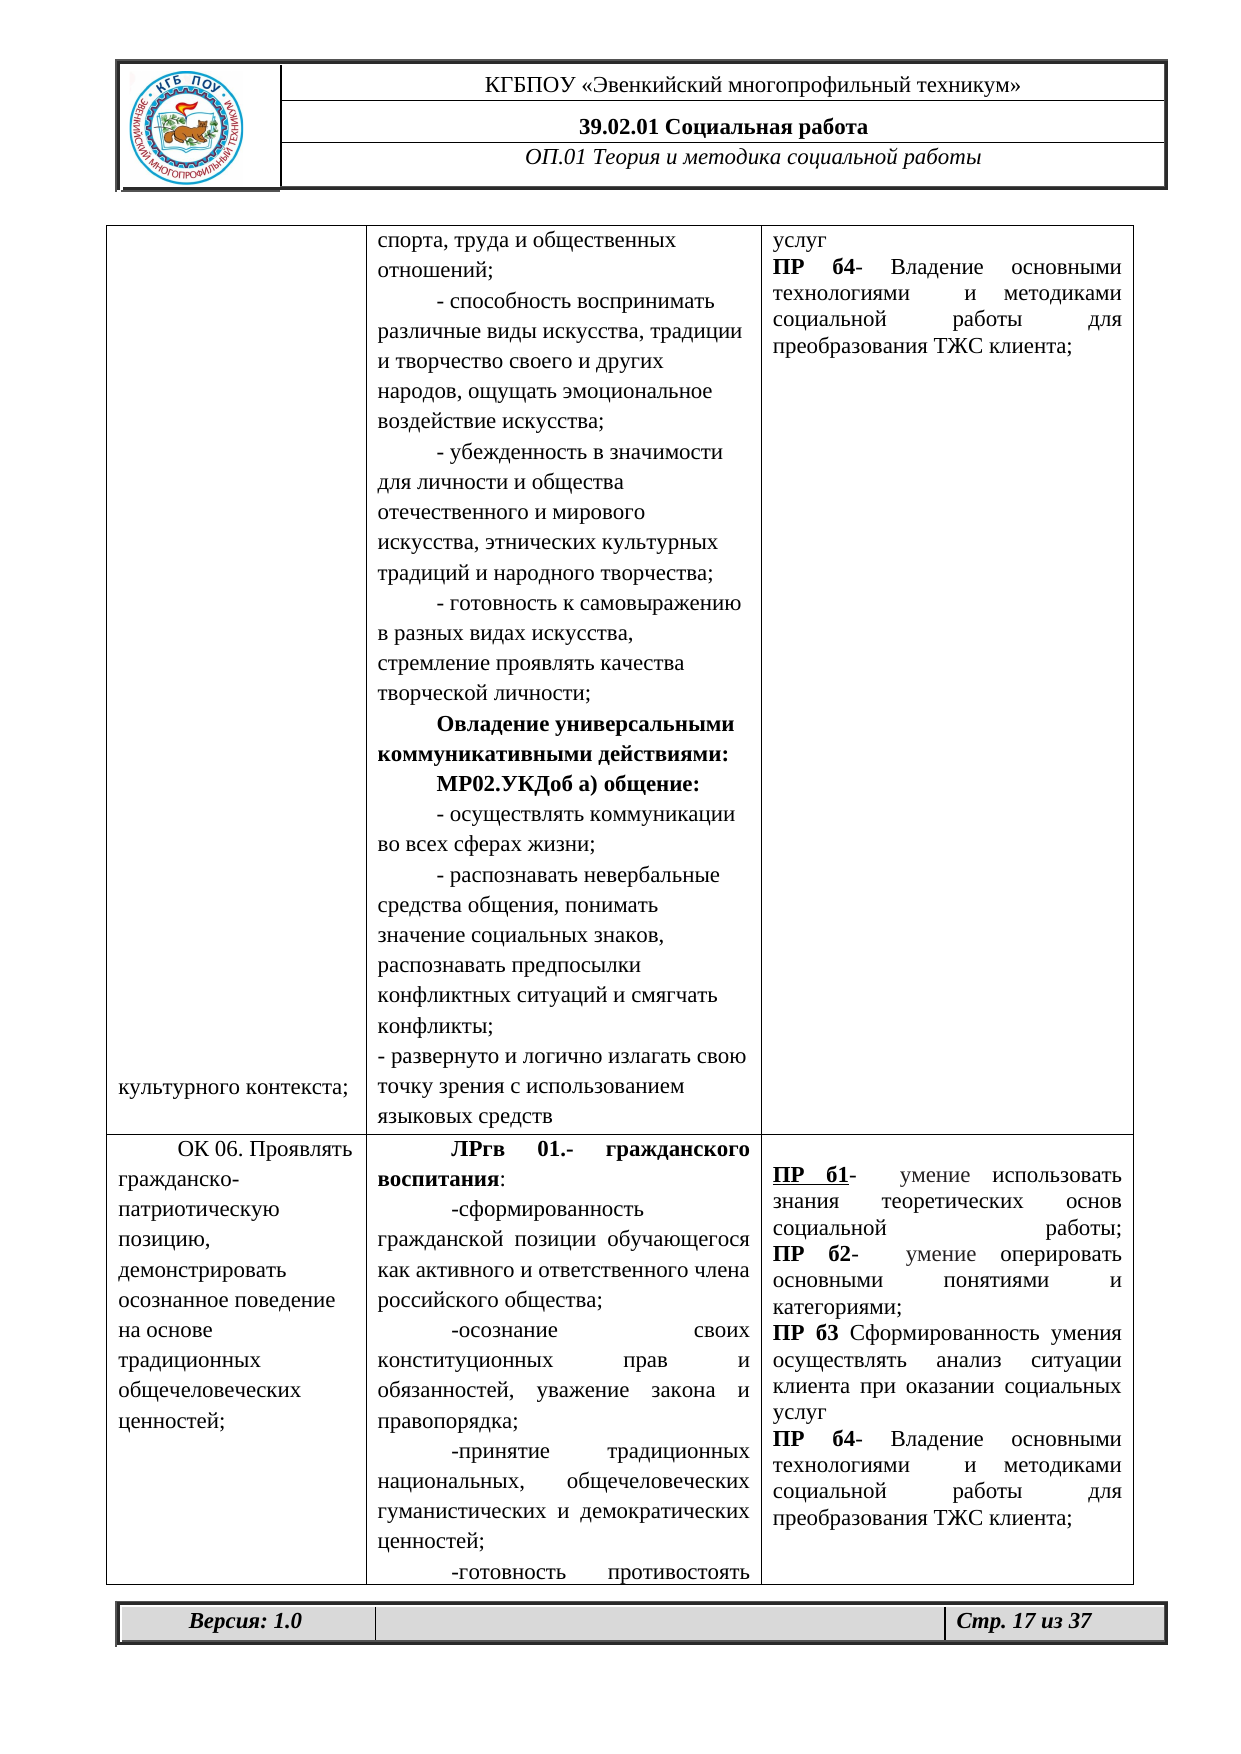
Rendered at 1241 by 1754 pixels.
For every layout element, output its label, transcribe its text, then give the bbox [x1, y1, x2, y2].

table_cell ОК 06. Проявлять гражданско-патриотическую позицию, демонстрировать осознанное поведение на основе традиционных общечеловеческих ценностей; [107, 1135, 366, 1584]
picture [129, 71, 176, 119]
picture [129, 71, 244, 186]
